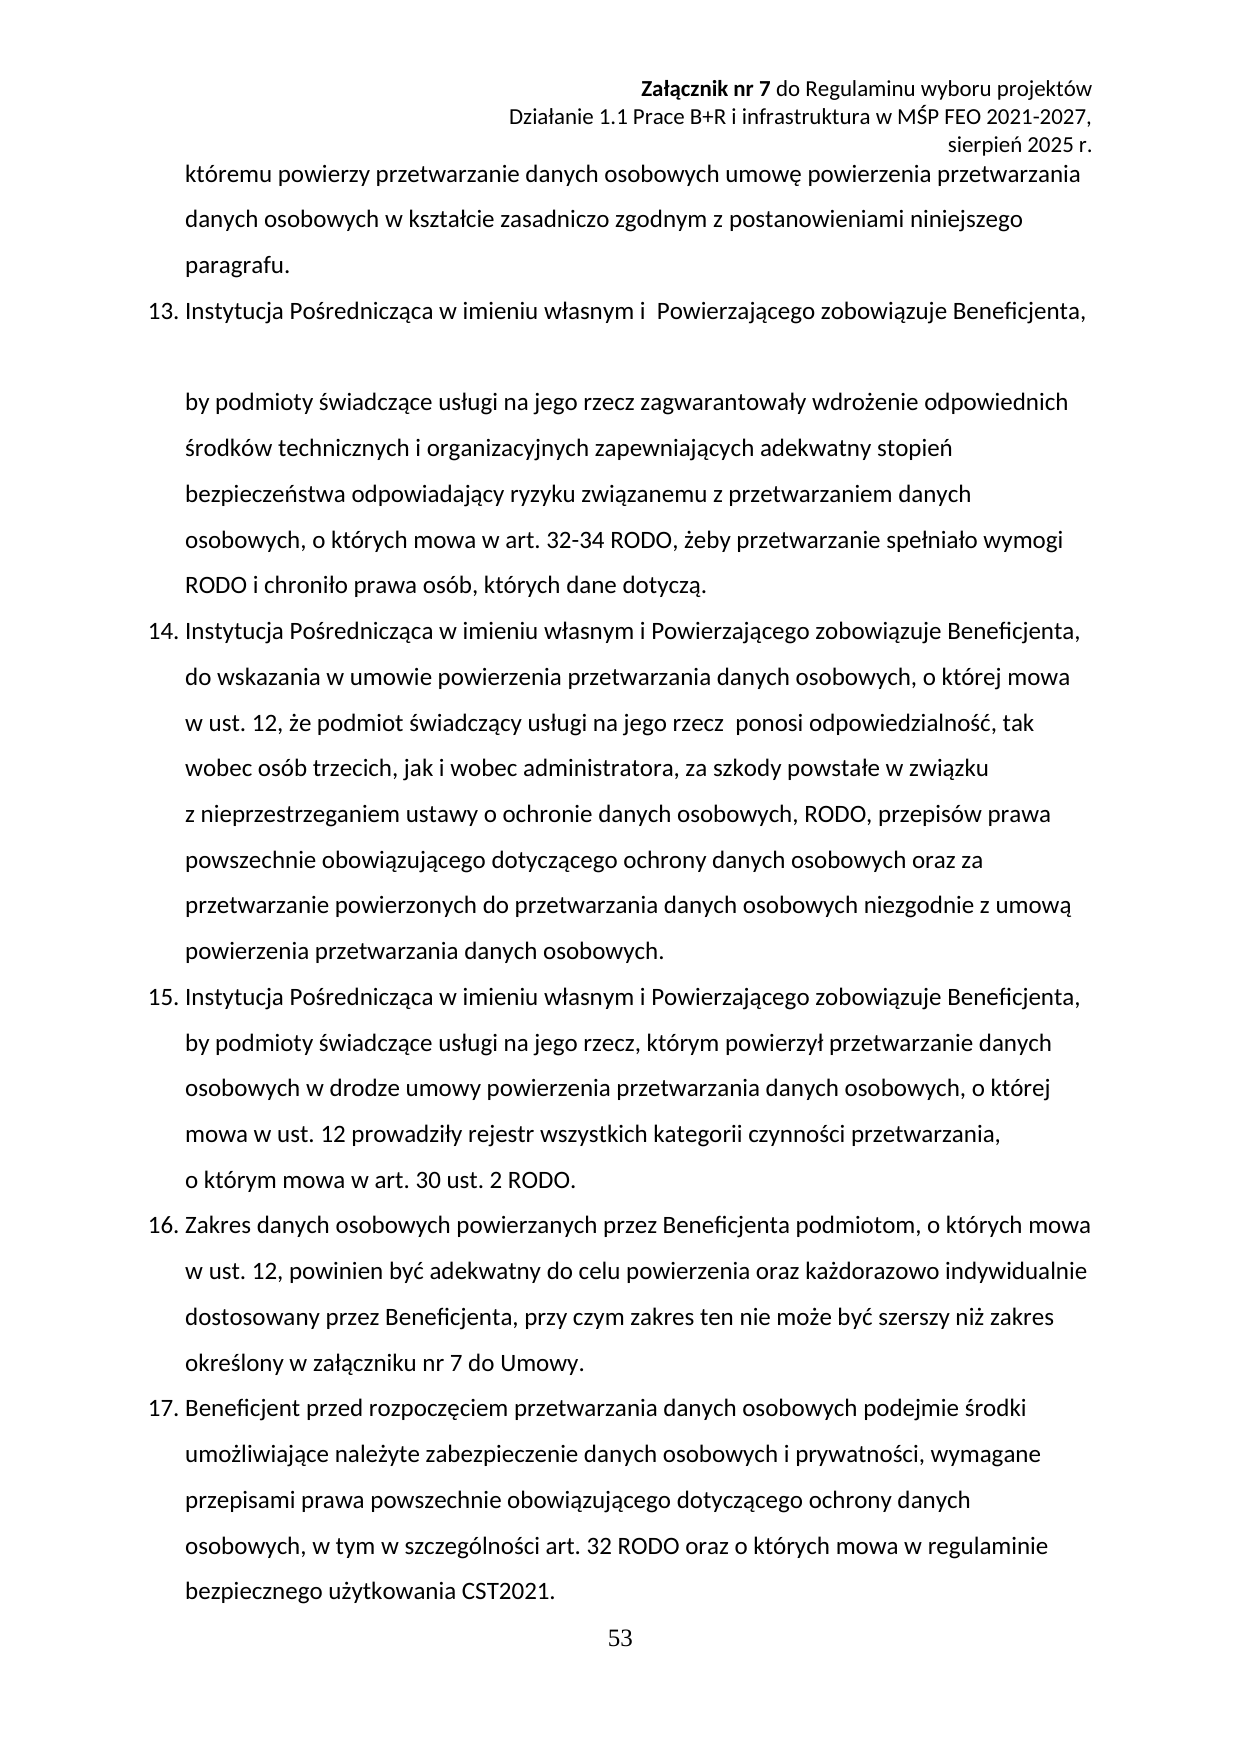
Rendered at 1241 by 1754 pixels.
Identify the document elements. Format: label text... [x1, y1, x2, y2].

list Beneficjent przed rozpoczęciem przetwarzania danych osobowych podejmie środki umożliwiające należyte zabezpieczenie danych osobowych i prywatności, wymagane przepisami prawa powszechnie obowiązującego dotyczącego ochrony danych osobowych, w tym w szczególności art. 32 RODO oraz o których mowa w regulaminie bezpiecznego użytkowania CST2021. [148, 1393, 1092, 1606]
list Zakres danych osobowych powierzanych przez Beneficjenta podmiotom, o których mowa w ust. 12, powinien być adekwatny do celu powierzenia oraz każdorazowo indywidualnie dostosowany przez Beneficjenta, przy czym zakres ten nie może być szerszy niż zakres określony w załączniku nr 7 do Umowy. [148, 1210, 1092, 1377]
list Instytucja Pośrednicząca w imieniu własnym i Powierzającego zobowiązuje Beneficjenta, by podmioty świadczące usługi na jego rzecz zagwarantowały wdrożenie odpowiednich środków technicznych i organizacyjnych zapewniających adekwatny stopień bezpieczeństwa odpowiadający ryzyku związanemu z przetwarzaniem danych osobowych, o których mowa w art. 32-34 RODO, żeby przetwarzanie spełniało wymogi RODO i chroniło prawa osób, których dane dotyczą. [148, 295, 1092, 600]
list Instytucja Pośrednicząca w imieniu własnym i Powierzającego zobowiązuje Beneficjenta, by podmioty świadczące usługi na jego rzecz, którym powierzył przetwarzanie danych osobowych w drodze umowy powierzenia przetwarzania danych osobowych, o której mowa w ust. 12 prowadziły rejestr wszystkich kategorii czynności przetwarzania, o którym mowa w art. 30 ust. 2 RODO. [148, 981, 1092, 1194]
list Instytucja Pośrednicząca w imieniu własnym i Powierzającego zobowiązuje Beneficjenta, do wskazania w umowie powierzenia przetwarzania danych osobowych, o której mowa w ust. 12, że podmiot świadczący usługi na jego rzecz ponosi odpowiedzialność, tak wobec osób trzecich, jak i wobec administratora, za szkody powstałe w związku z nieprzestrzeganiem ustawy o ochronie danych osobowych, RODO, przepisów prawa powszechnie obowiązującego dotyczącego ochrony danych osobowych oraz za przetwarzanie powierzonych do przetwarzania danych osobowych niezgodnie z umową powierzenia przetwarzania danych osobowych. [148, 615, 1092, 966]
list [148, 158, 1092, 280]
